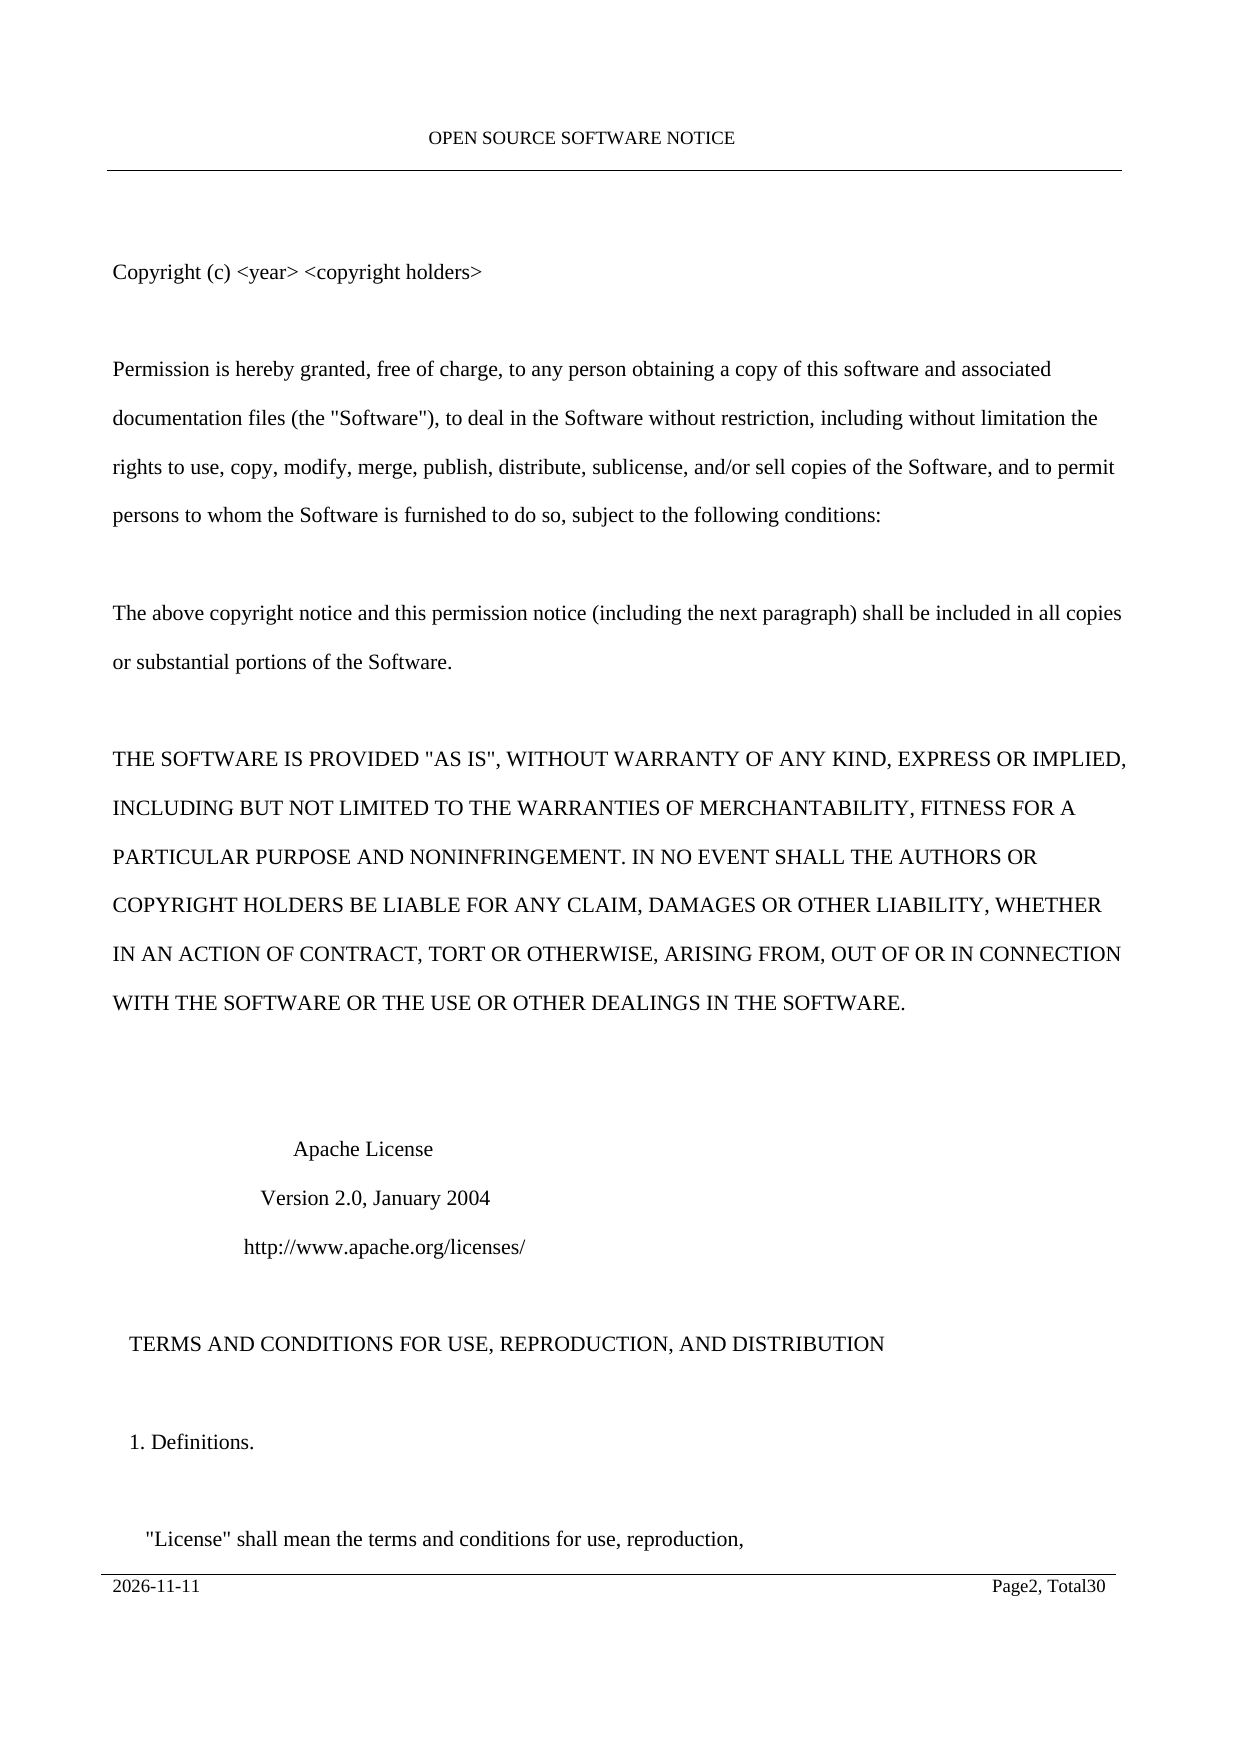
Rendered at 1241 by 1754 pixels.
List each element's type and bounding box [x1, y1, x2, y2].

text [112, 206, 1128, 1555]
